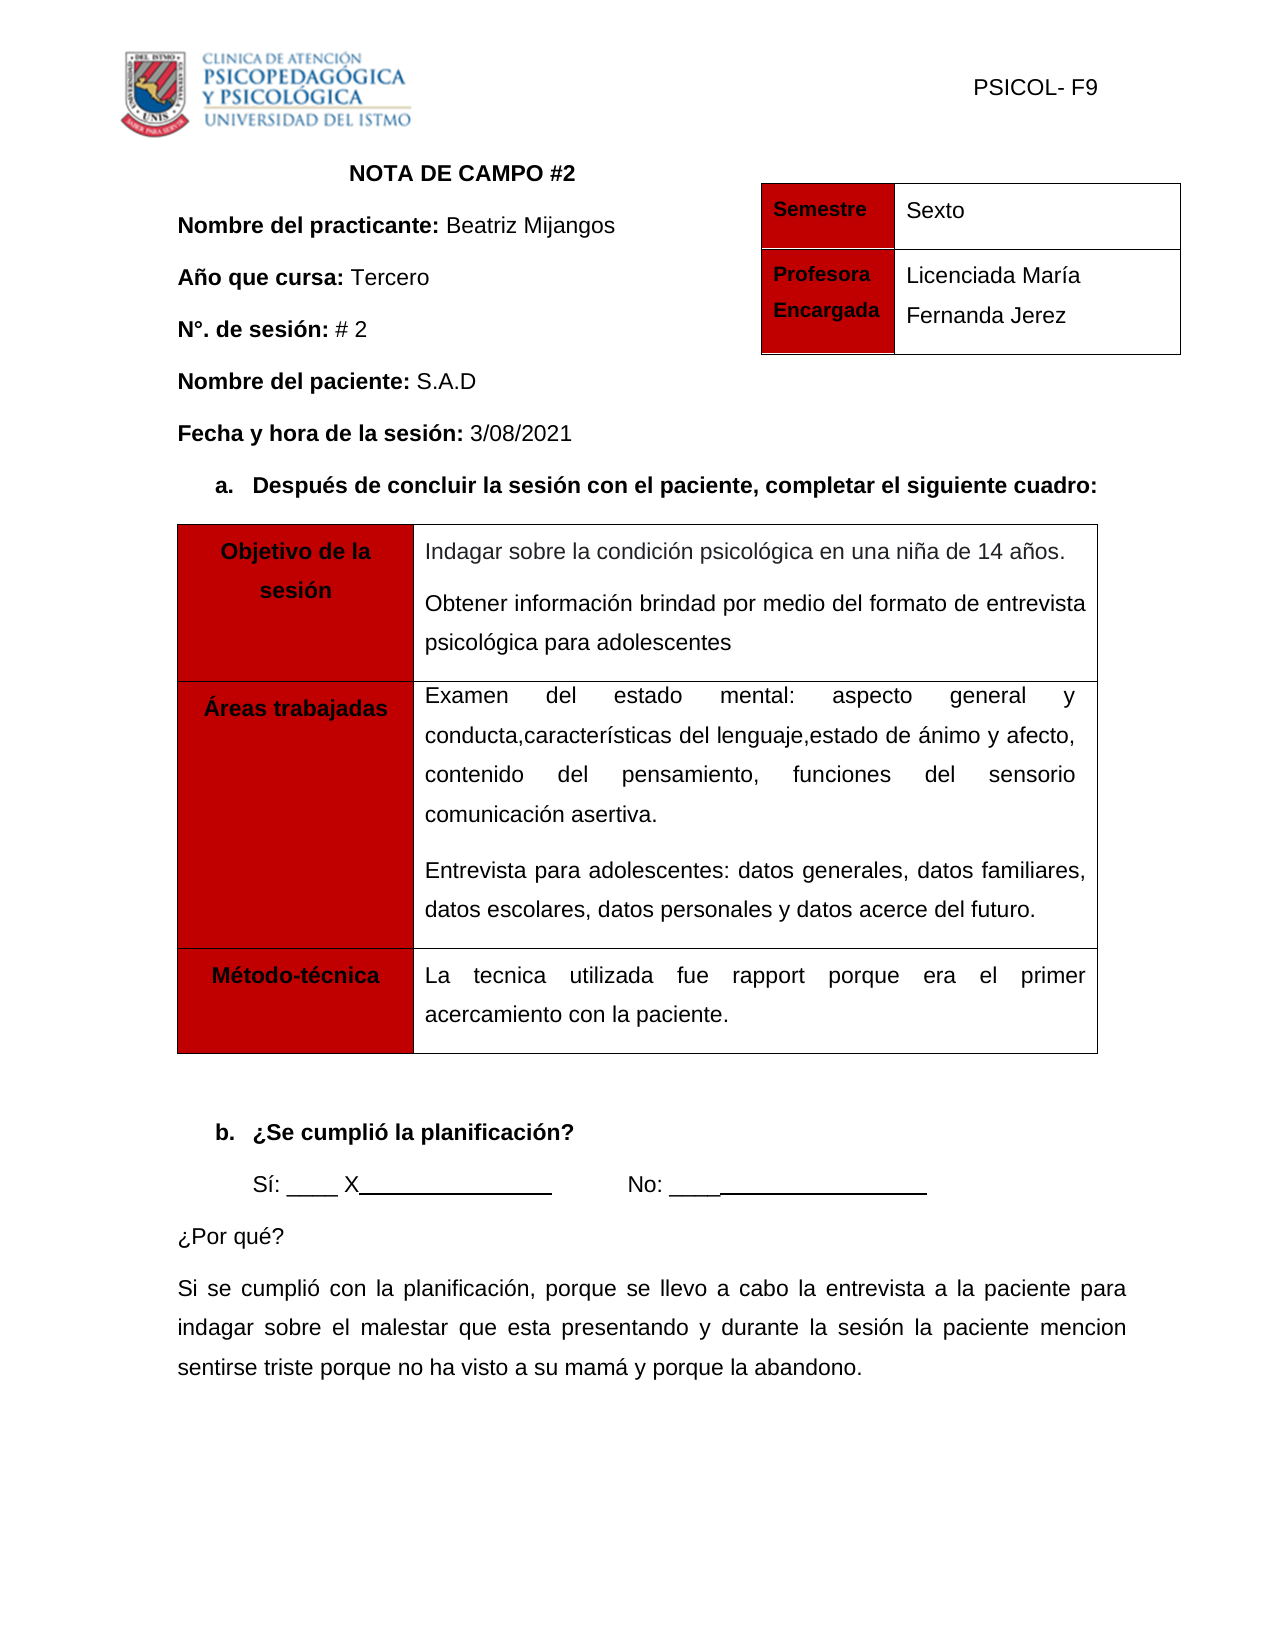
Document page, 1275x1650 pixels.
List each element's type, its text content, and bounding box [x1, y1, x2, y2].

text Nombre del paciente: S.A.D [177, 368, 1127, 394]
text Sí: ____ X No: ____ [252, 1171, 1127, 1197]
table_cell Licenciada María Fernanda Jerez [895, 250, 1180, 353]
table_cell Áreas trabajadas [178, 682, 413, 948]
text NOTA DE CAMPO #2 [177, 160, 1127, 187]
table_header Semestre [762, 184, 894, 248]
table_cell Método-técnica [178, 949, 413, 1053]
text Fecha y hora de la sesión: 3/08/2021 [177, 420, 1127, 446]
table_header Objetivo de la sesión [178, 525, 413, 681]
picture [65, 20, 437, 148]
table_cell La tecnica utilizada fue rapport porque era el primer acercamiento con la paciente. [414, 949, 1097, 1053]
list Después de concluir la sesión con el paciente, completar el siguiente cuadro: [215, 472, 1127, 498]
table_header Indagar sobre la condición psicológica en una niña de 14 años. Obtener información brindad por medio del formato de entrevista psicológica para adolescentes [414, 525, 1097, 681]
text Si se cumplió con la planificación, porque se llevo a cabo la entrevista a la paciente para indagar sobre el malestar que esta presentando y durante la sesión la paciente mencion sentirse triste porque no ha visto a su mamá y porque la abandono. [177, 1274, 1127, 1380]
table_cell Profesora Encargada [762, 250, 894, 353]
text Nombre del practicante: Beatriz Mijangos [177, 212, 761, 238]
text ¿Por qué? [177, 1223, 1127, 1249]
text N°. de sesión: # 2 [177, 316, 761, 342]
list ¿Se cumplió la planificación? [215, 1119, 1127, 1145]
text Año que cursa: Tercero [177, 264, 761, 291]
table_header Sexto [895, 184, 1180, 248]
table_cell Examen del estado mental: aspecto general y conducta,características del lenguaje,estado de ánimo y afecto, contenido del pensamiento, funciones del sensorio comunicación asertiva. Entrevista para adolescentes: datos generales, datos familiares, datos escolares, datos personales y datos acerce del futuro. [414, 682, 1097, 948]
